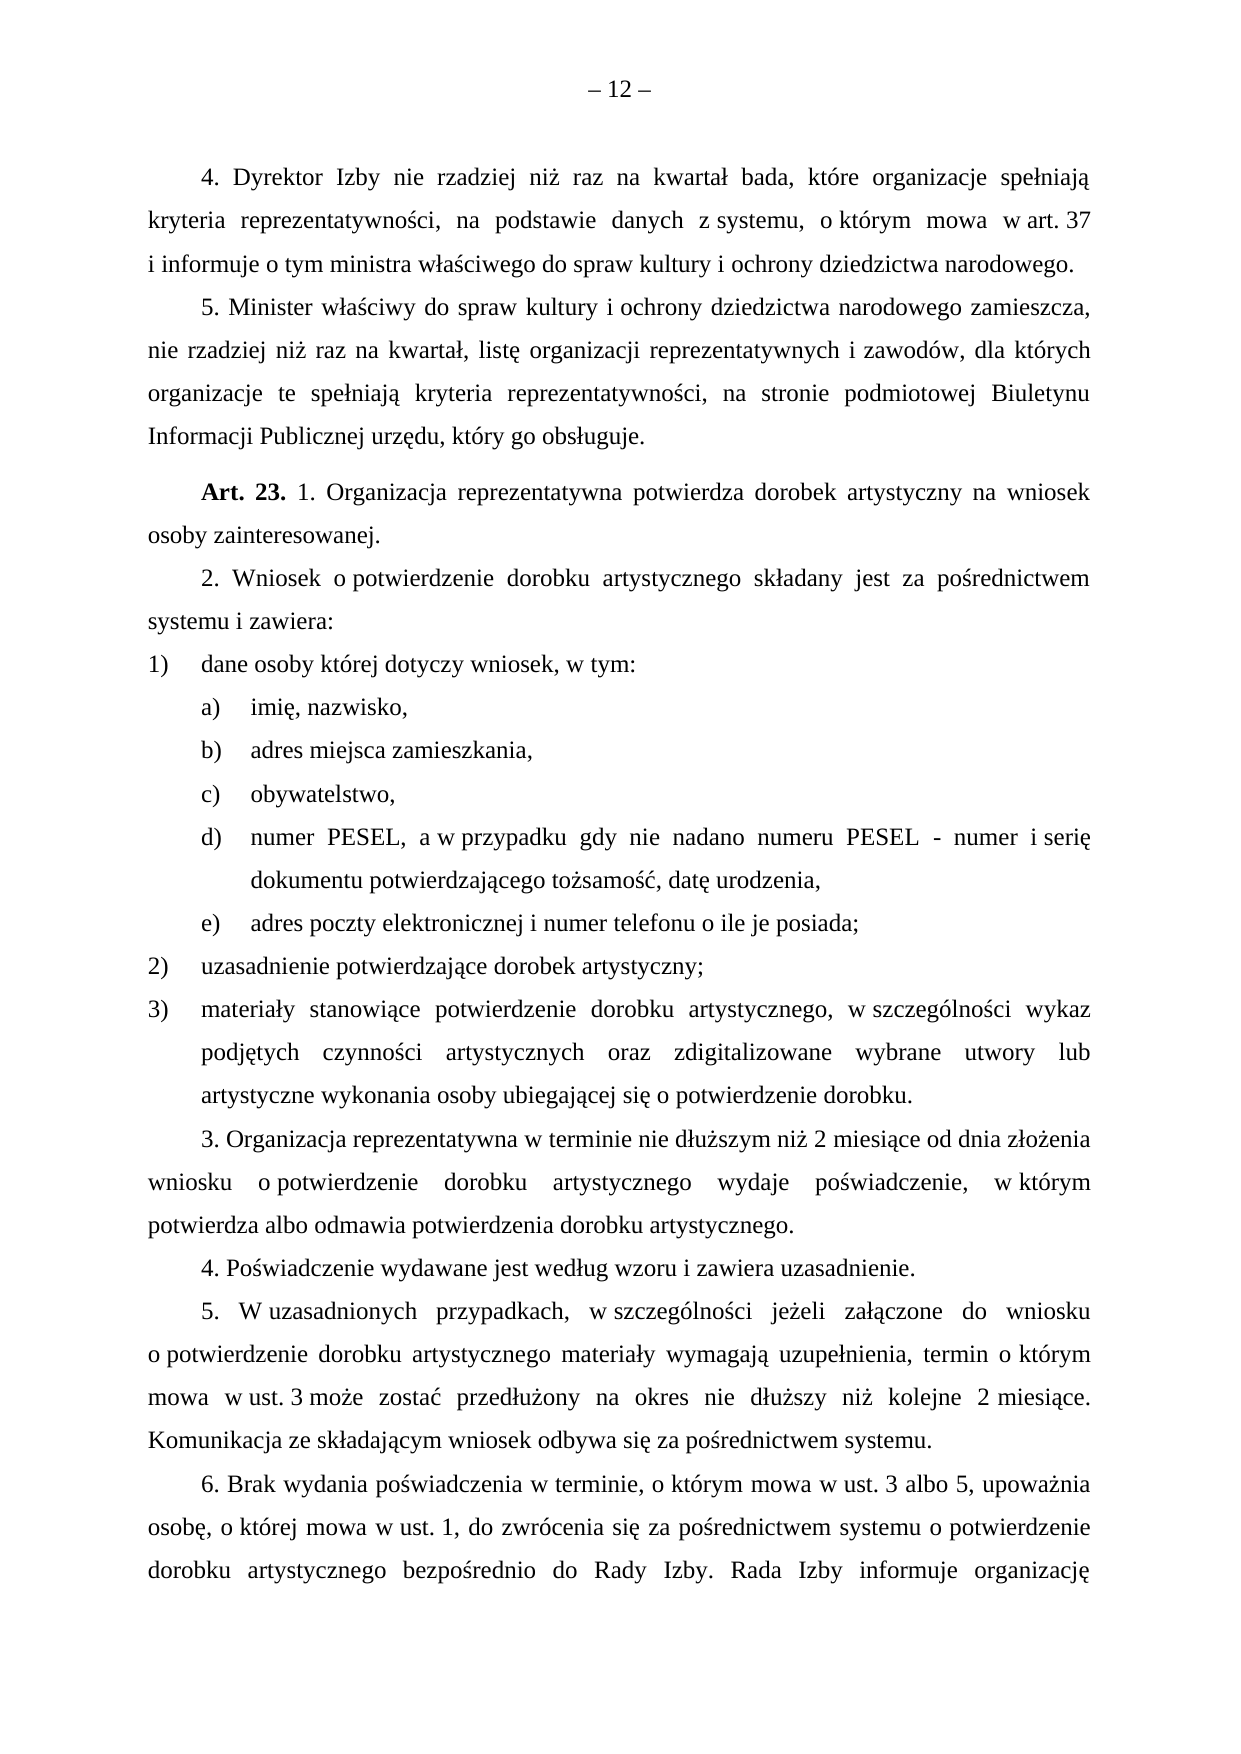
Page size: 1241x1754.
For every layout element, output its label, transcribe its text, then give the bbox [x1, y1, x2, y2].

text 3) materiały stanowiące potwierdzenie dorobku artystycznego, w szczególności wykaz podjętych czynności artystycznych oraz zdigitalizowane wybrane utwory lub artystyczne wykonania osoby ubiegającej się o potwierdzenie dorobku. [148, 994, 1091, 1109]
text 5. W uzasadnionych przypadkach, w szczególności jeżeli załączone do wniosku o potwierdzenie dorobku artystycznego materiały wymagają uzupełnienia, termin o którym mowa w ust. 3 może zostać przedłużony na okres nie dłuższy niż kolejne 2 miesiące. Komunikacja ze składającym wniosek odbywa się za pośrednictwem systemu. [148, 1296, 1091, 1454]
text d) numer PESEL, a w przypadku gdy nie nadano numeru PESEL - numer i serię dokumentu potwierdzającego tożsamość, datę urodzenia, [201, 822, 1091, 894]
text 4. Poświadczenie wydawane jest według wzoru i zawiera uzasadnienie. [148, 1253, 1091, 1282]
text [148, 1469, 1091, 1584]
text 5. Minister właściwy do spraw kultury i ochrony dziedzictwa narodowego zamieszcza, nie rzadziej niż raz na kwartał, listę organizacji reprezentatywnych i zawodów, dla których organizacje te spełniają kryteria reprezentatywności, na stronie podmiotowej Biuletynu Informacji Publicznej urzędu, który go obsługuje. [148, 292, 1091, 450]
text 2. Wniosek o potwierdzenie dorobku artystycznego składany jest za pośrednictwem systemu i zawiera: [148, 563, 1091, 635]
text 3. Organizacja reprezentatywna w terminie nie dłuższym niż 2 miesiące od dnia złożenia wniosku o potwierdzenie dorobku artystycznego wydaje poświadczenie, w którym potwierdza albo odmawia potwierdzenia dorobku artystycznego. [148, 1124, 1091, 1239]
text 4. Dyrektor Izby nie rzadziej niż raz na kwartał bada, które organizacje spełniają kryteria reprezentatywności, na podstawie danych z systemu, o którym mowa w art. 37 i informuje o tym ministra właściwego do spraw kultury i ochrony dziedzictwa narodowego. [148, 162, 1091, 277]
text e) adres poczty elektronicznej i numer telefonu o ile je posiada; [201, 908, 1091, 937]
text c) obywatelstwo, [201, 779, 1091, 807]
text b) adres miejsca zamieszkania, [201, 736, 1091, 764]
text a) imię, nazwisko, [201, 692, 1091, 721]
text 1) dane osoby której dotyczy wniosek, w tym: [148, 649, 1091, 678]
text Art. 23. 1. Organizacja reprezentatywna potwierdza dorobek artystyczny na wniosek osoby zainteresowanej. [148, 477, 1091, 549]
text 2) uzasadnienie potwierdzające dorobek artystyczny; [148, 951, 1091, 980]
